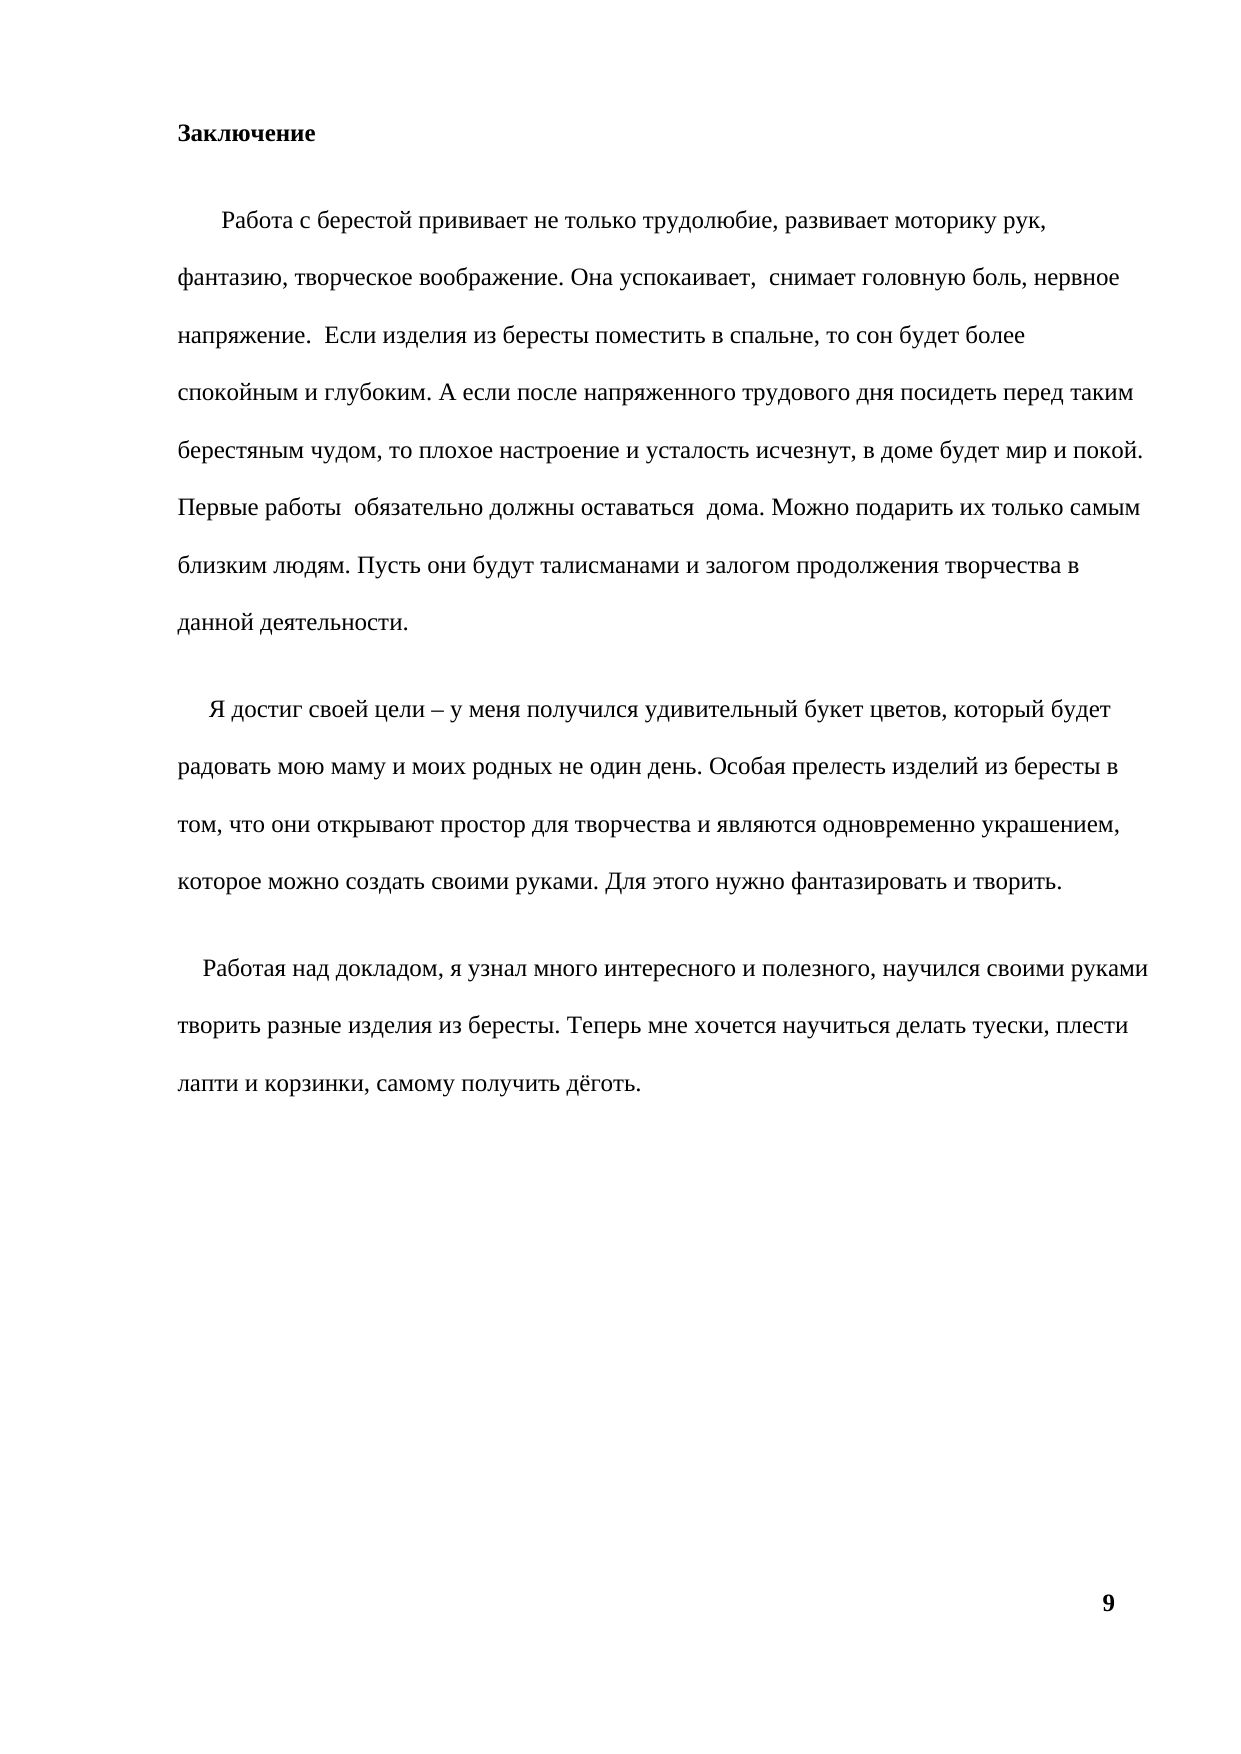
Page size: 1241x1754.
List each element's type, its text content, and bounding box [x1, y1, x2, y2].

text Заключение [177, 118, 1152, 147]
text Я достиг своей цели – у меня получился удивительный букет цветов, который будет радовать мою маму и моих родных не один день. Особая прелесть изделий из бересты в том, что они открывают простор для творчества и являются одновременно украшением, которое можно создать своими руками. Для этого нужно фантазировать и творить. [177, 694, 1152, 895]
text Работа с берестой прививает не только трудолюбие, развивает моторику рук, фантазию, творческое воображение. Она успокаивает, снимает головную боль, нервное напряжение. Если изделия из бересты поместить в спальне, то сон будет более спокойным и глубоким. А если после напряженного трудового дня посидеть перед таким берестяным чудом, то плохое настроение и усталость исчезнут, в доме будет мир и покой. Первые работы обязательно должны оставаться дома. Можно подарить их только самым близким людям. Пусть они будут талисманами и залогом продолжения творчества в данной деятельности. [177, 205, 1152, 636]
text 9 [177, 1588, 1152, 1617]
text Работая над докладом, я узнал много интересного и полезного, научился своими руками творить разные изделия из бересты. Теперь мне хочется научиться делать туески, плести лапти и корзинки, самому получить дёготь. [177, 953, 1152, 1097]
